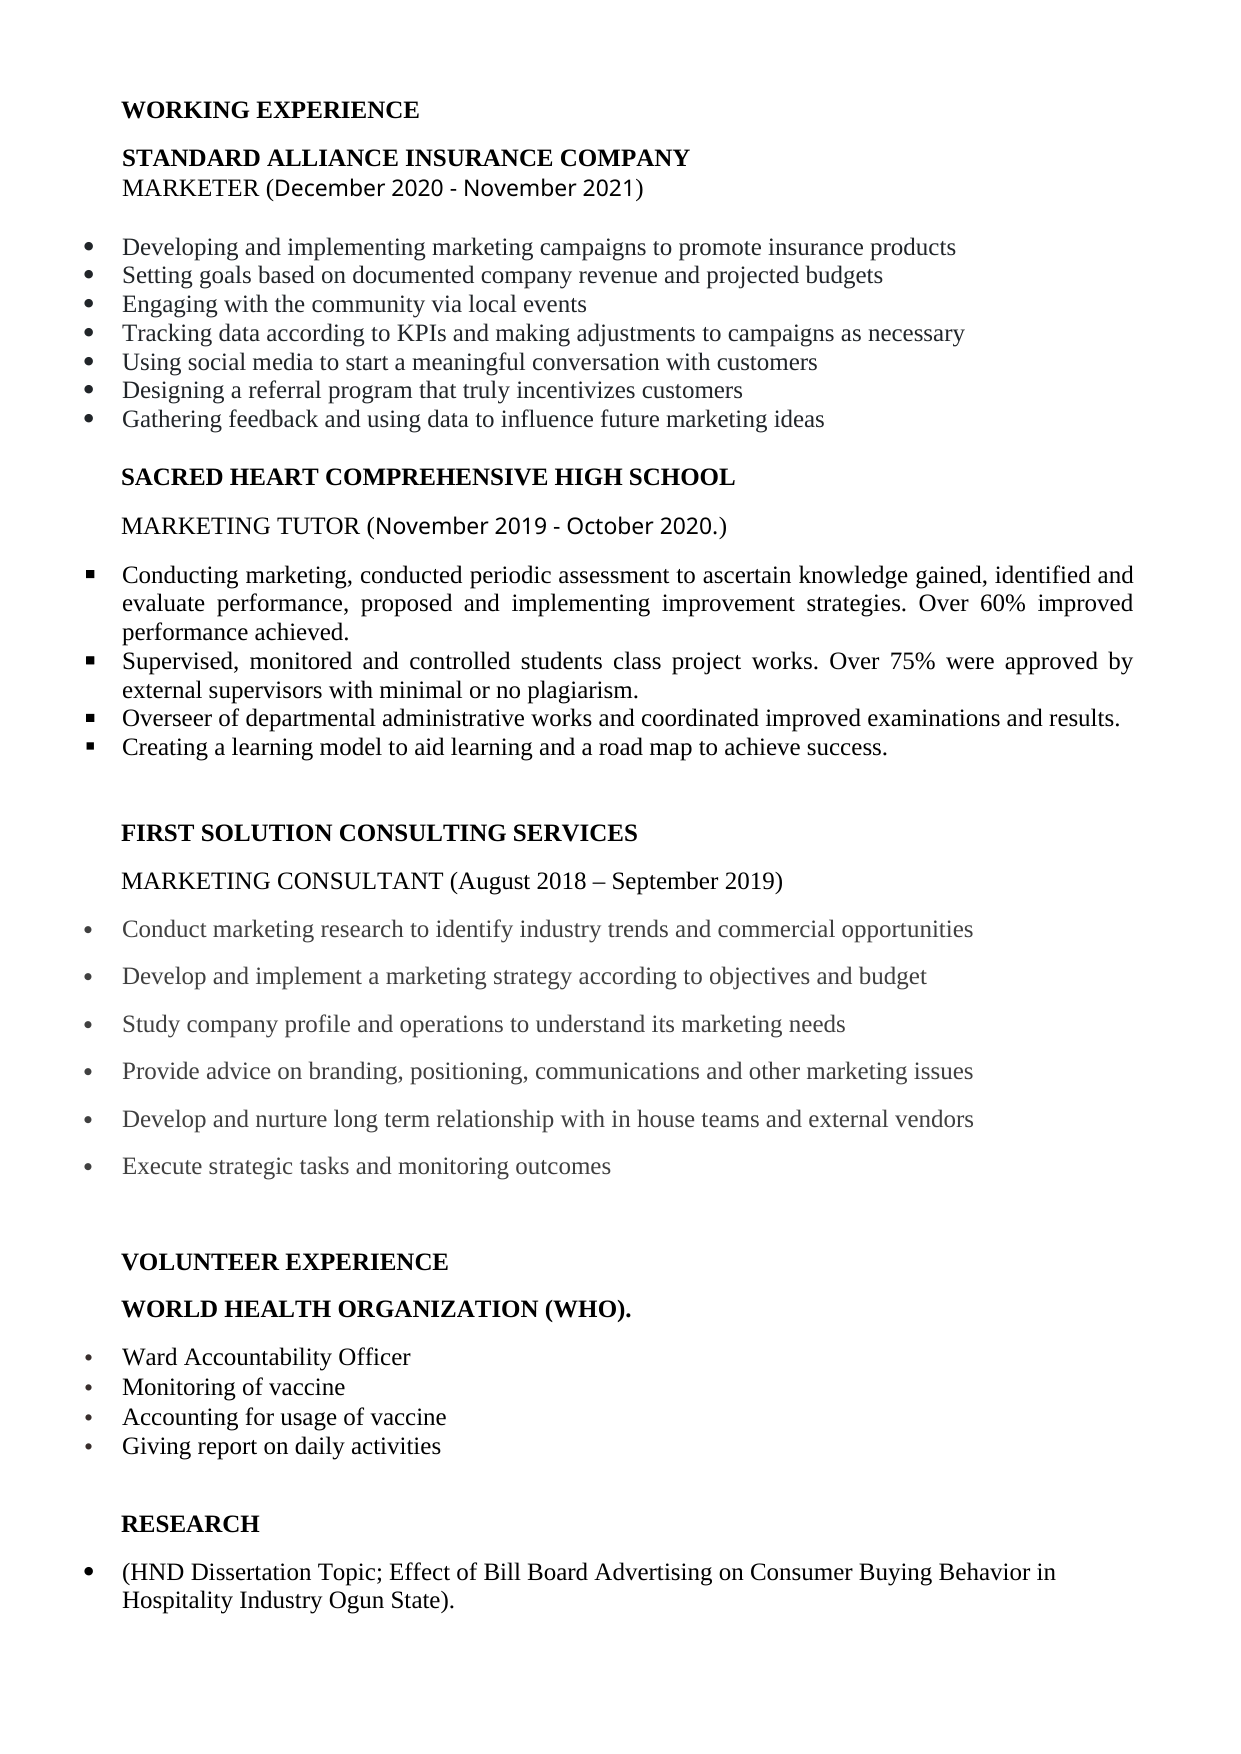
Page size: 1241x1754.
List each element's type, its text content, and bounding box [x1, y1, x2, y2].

text RESEARCH [121, 1509, 1134, 1538]
list Conduct marketing research to identify industry trends and commercial opportunities [84, 914, 1134, 942]
list Tracking data according to KPIs and making adjustments to campaigns as necessary [84, 318, 1134, 347]
list Creating a learning model to aid learning and a road map to achieve success. [84, 732, 1134, 761]
list Provide advice on branding, positioning, communications and other marketing issues [84, 1056, 1134, 1085]
list Developing and implementing marketing campaigns to promote insurance products [84, 232, 1134, 260]
list Gathering feedback and using data to influence future marketing ideas [84, 404, 1134, 433]
list Designing a referral program that truly incentivizes customers [84, 375, 1134, 404]
list Supervised, monitored and controlled students class project works. Over 75% were approved by external supervisors with minimal or no plagiarism. [84, 646, 1134, 703]
list Study company profile and operations to understand its marketing needs [84, 1009, 1134, 1037]
text WORKING EXPERIENCE [121, 95, 1134, 124]
list Execute strategic tasks and monitoring outcomes [84, 1151, 1134, 1180]
list Monitoring of vaccine [84, 1372, 1134, 1401]
list Accounting for usage of vaccine [84, 1402, 1134, 1431]
text WORLD HEALTH ORGANIZATION (WHO). [121, 1294, 1134, 1323]
text FIRST SOLUTION CONSULTING SERVICES [121, 818, 1134, 847]
list (HND Dissertation Topic; Effect of Bill Board Advertising on Consumer Buying Behavior in Hospitality Industry Ogun State). [84, 1557, 1134, 1614]
text MARKETING TUTOR (November 2019 - October 2020.) [121, 509, 1134, 541]
list Setting goals based on documented company revenue and projected budgets [84, 260, 1134, 289]
list Ward Accountability Officer [84, 1342, 1134, 1371]
list Engaging with the community via local events [84, 289, 1134, 318]
list Giving report on daily activities [84, 1431, 1134, 1460]
list Conducting marketing, conducted periodic assessment to ascertain knowledge gained, identified and evaluate performance, proposed and implementing improvement strategies. Over 60% improved performance achieved. [84, 560, 1134, 646]
text STANDARD ALLIANCE INSURANCE COMPANY [122, 143, 1134, 172]
list Develop and nurture long term relationship with in house teams and external vendors [84, 1104, 1134, 1132]
text MARKETING CONSULTANT (August 2018 – September 2019) [121, 866, 1134, 895]
list Develop and implement a marketing strategy according to objectives and budget [84, 961, 1134, 990]
text VOLUNTEER EXPERIENCE [121, 1247, 1134, 1276]
list Overseer of departmental administrative works and coordinated improved examinations and results. [84, 703, 1134, 732]
text SACRED HEART COMPREHENSIVE HIGH SCHOOL [121, 462, 1134, 491]
list Using social media to start a meaningful conversation with customers [84, 347, 1134, 375]
text MARKETER (December 2020 - November 2021) [122, 172, 1134, 203]
